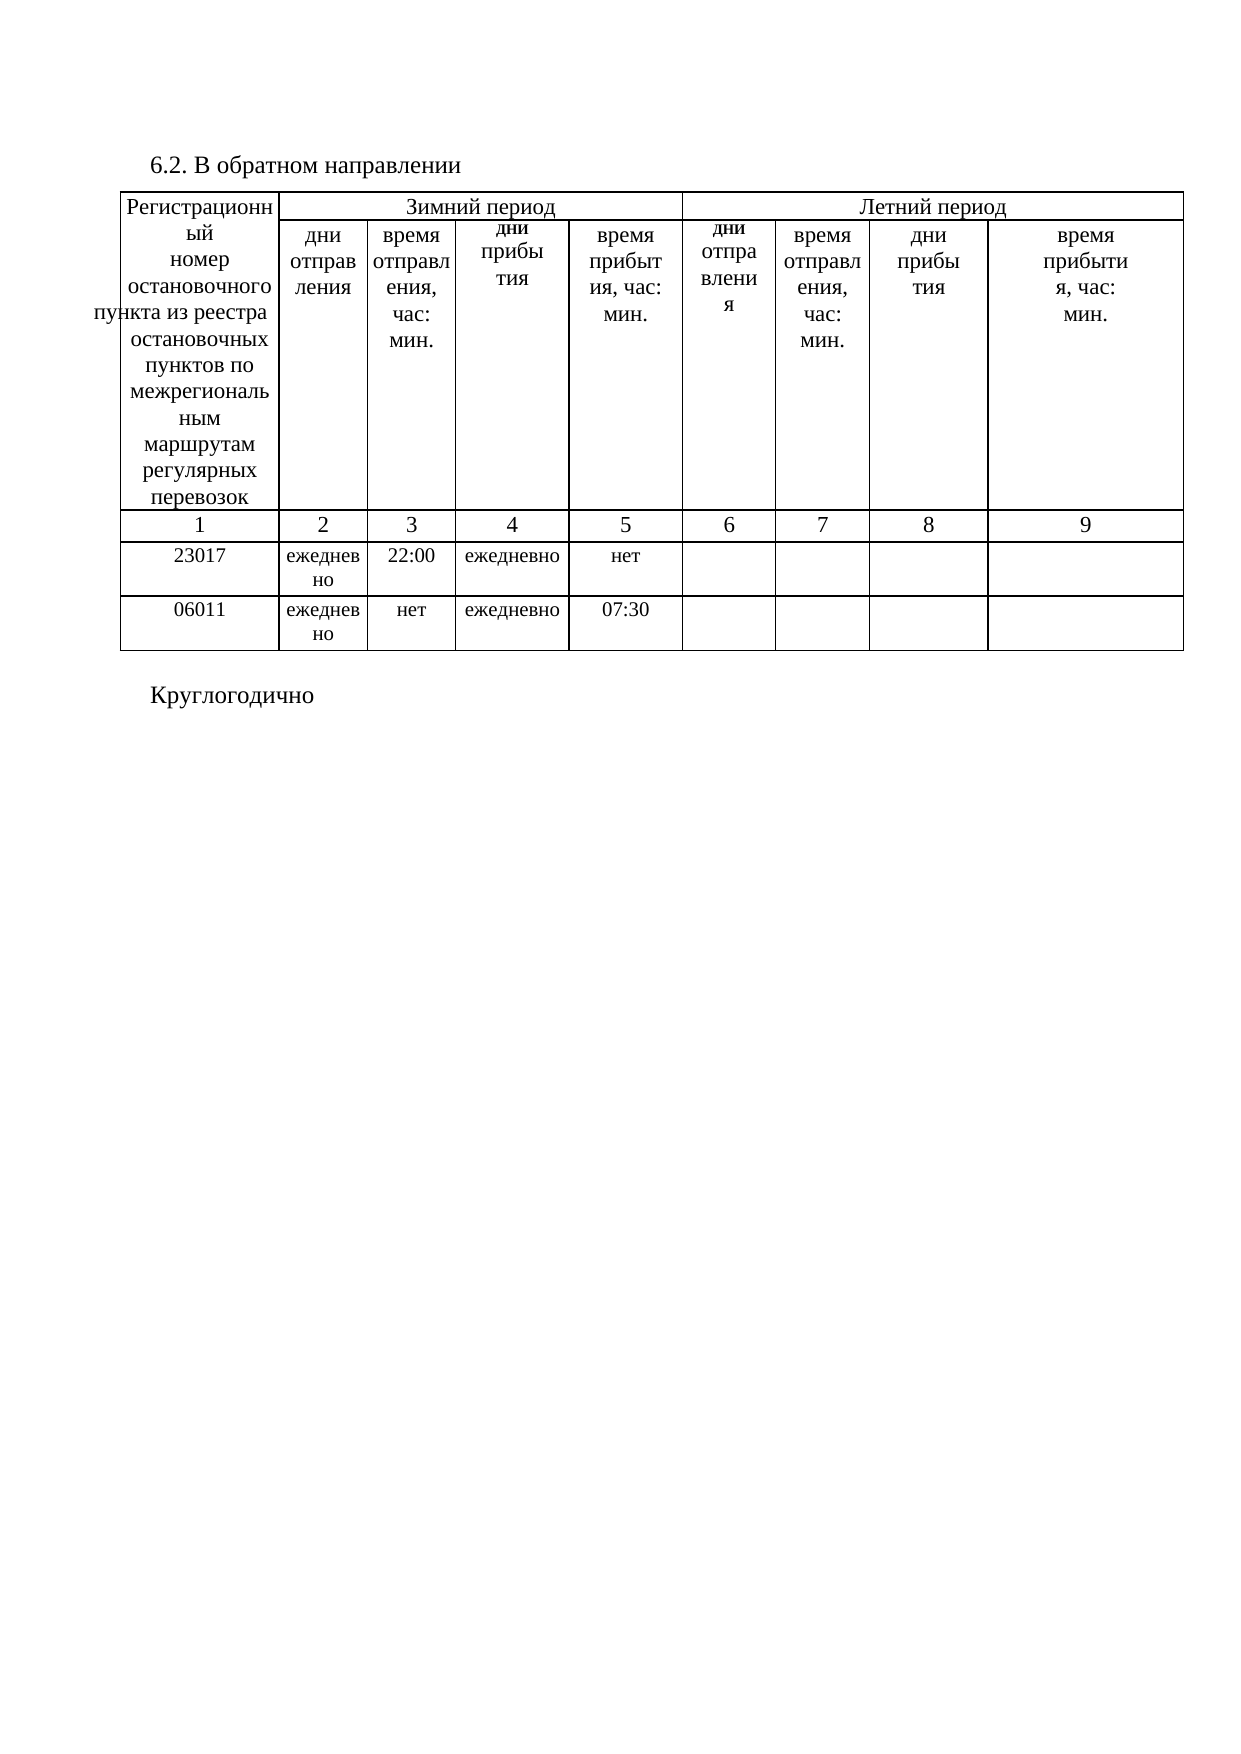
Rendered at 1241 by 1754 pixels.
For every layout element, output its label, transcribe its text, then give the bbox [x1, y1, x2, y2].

table_cell [683, 543, 775, 595]
table_cell нет [368, 597, 455, 650]
table_cell [683, 597, 775, 650]
table_header Зимний период [280, 193, 682, 219]
table_cell дни прибы тия [870, 221, 987, 509]
table_cell 4 [456, 511, 568, 541]
table_cell время прибыти я, час: мин. [989, 221, 1183, 509]
table_header Летний период [683, 193, 1183, 219]
table_cell 2 [280, 511, 367, 541]
table_cell 3 [368, 511, 455, 541]
table_cell [870, 543, 987, 595]
table_cell ежедневно [280, 597, 367, 650]
table_cell ежедневно [456, 543, 568, 595]
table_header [121, 193, 278, 509]
table_cell 5 [570, 511, 682, 541]
table_cell 1 [121, 511, 278, 541]
table_cell 6 [683, 511, 775, 541]
table_cell время отправл ения, час: мин. [776, 221, 869, 509]
table_cell 06011 [121, 597, 278, 650]
table_cell время прибыт ия, час: мин. [570, 221, 682, 509]
table_cell ДНИ прибы тия [456, 221, 568, 509]
table_cell [989, 543, 1183, 595]
table_cell [776, 543, 869, 595]
text 6.2. В обратном направлении [150, 150, 1090, 179]
table_cell [989, 597, 1183, 650]
table_cell время отправл ения, час: мин. [368, 221, 455, 509]
table_cell ежедневно [280, 543, 367, 595]
table_cell 8 [870, 511, 987, 541]
table_cell [776, 597, 869, 650]
table_cell 22:00 [368, 543, 455, 595]
table_cell 7 [776, 511, 869, 541]
table_cell ежедневно [456, 597, 568, 650]
table_cell 07:30 [570, 597, 682, 650]
table_cell 9 [989, 511, 1183, 541]
table_cell нет [570, 543, 682, 595]
table_cell 23017 [121, 543, 278, 595]
table_cell дни отправ ления [280, 221, 367, 509]
table_cell ДНИ отпра влени я [683, 221, 775, 509]
text Круглогодично [150, 680, 1090, 709]
table_cell [870, 597, 987, 650]
